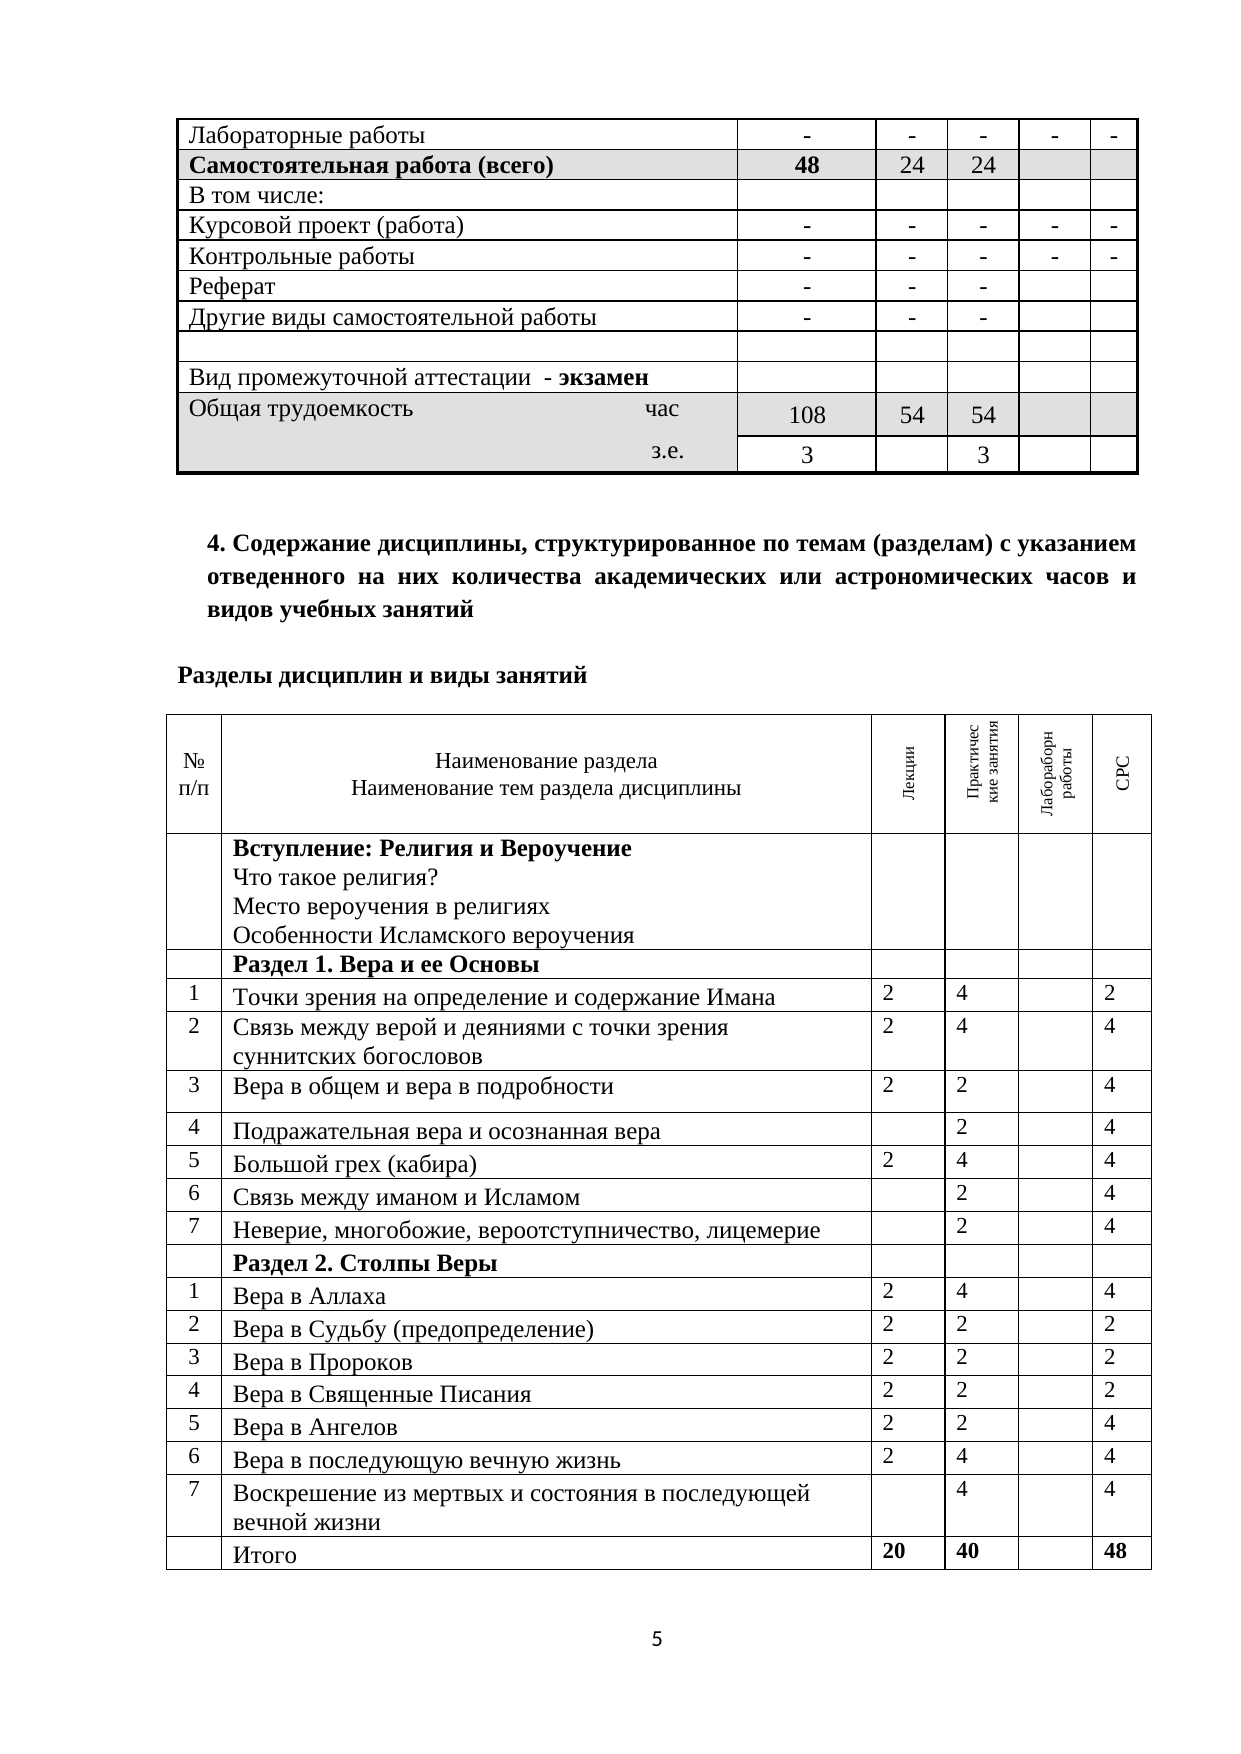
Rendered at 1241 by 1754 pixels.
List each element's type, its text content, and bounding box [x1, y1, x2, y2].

table_cell - [1091, 241, 1136, 270]
table_cell [167, 834, 221, 948]
table_cell Вера в Аллаха [222, 1278, 871, 1309]
table_cell [948, 180, 1018, 209]
table_cell 48 [1093, 1537, 1151, 1569]
table_cell 1 [167, 1278, 221, 1309]
table_cell 2 [872, 1409, 944, 1441]
table_cell [167, 950, 221, 978]
table_cell [167, 1537, 221, 1569]
table_cell [1019, 1212, 1092, 1244]
table_cell 48 [738, 150, 875, 179]
table_cell 4 [1093, 1113, 1151, 1145]
table_cell [1091, 150, 1136, 179]
table_cell [872, 834, 944, 948]
table_cell Вера в общем и вера в подробности [222, 1071, 871, 1112]
table_cell Вера в Пророков [222, 1344, 871, 1375]
table_cell 4 [167, 1376, 221, 1408]
table_cell 4 [1093, 1442, 1151, 1474]
table_cell Вера в Судьбу (предопределение) [222, 1311, 871, 1342]
table_cell 7 [167, 1475, 221, 1536]
table_cell [1019, 1442, 1092, 1474]
table_cell - [1020, 120, 1090, 148]
table_cell 2 [872, 1376, 944, 1408]
table_cell [1091, 362, 1136, 392]
table_cell - [1091, 211, 1136, 239]
table_cell [1019, 1311, 1092, 1342]
table_cell [1019, 1071, 1092, 1112]
table_cell [179, 332, 737, 361]
table_cell [1091, 302, 1136, 330]
table_cell [946, 950, 1018, 978]
table_cell 108 [738, 393, 875, 435]
table_cell 20 [872, 1537, 944, 1569]
table_cell Вступление: Религия и Вероучение Что такое религия? Место вероучения в религиях Особенности Исламского вероучения [222, 834, 871, 948]
table_cell Итого [222, 1537, 871, 1569]
table_cell 40 [946, 1537, 1018, 1569]
table_header СРС [1093, 715, 1151, 832]
table_cell [877, 437, 947, 471]
table_cell [1093, 834, 1151, 948]
table_cell 4 [946, 1442, 1018, 1474]
table_cell [872, 950, 944, 978]
table_cell 5 [167, 1409, 221, 1441]
table_cell [738, 180, 875, 209]
table_cell - [948, 302, 1018, 330]
text 4. Содержание дисциплины, структурированное по темам (разделам) с указанием отведенного на них количества академических или астрономических часов и видов учебных занятий [207, 528, 1137, 623]
table_cell 2 [872, 1278, 944, 1309]
table_cell - [948, 120, 1018, 148]
table_cell 2 [872, 1344, 944, 1375]
table_cell 54 [948, 393, 1018, 435]
table_cell [738, 332, 875, 361]
table_cell [1093, 1245, 1151, 1277]
table_cell - [948, 211, 1018, 239]
table_cell [877, 180, 947, 209]
table_cell 2 [1093, 979, 1151, 1011]
table_cell В том числе: [179, 180, 737, 209]
table_cell 2 [946, 1113, 1018, 1145]
table_cell 2 [946, 1071, 1018, 1112]
table_cell 5 [167, 1146, 221, 1178]
table_cell Точки зрения на определение и содержание Имана [222, 979, 871, 1011]
table_cell [1019, 834, 1092, 948]
table_cell [1019, 1409, 1092, 1441]
table_cell Вера в Священные Писания [222, 1376, 871, 1408]
table_cell 3 [167, 1344, 221, 1375]
table_cell [872, 1245, 944, 1277]
table_cell [738, 362, 875, 392]
table_cell 2 [946, 1344, 1018, 1375]
table_cell [1019, 979, 1092, 1011]
table_cell 2 [946, 1212, 1018, 1244]
table_cell 54 [877, 393, 947, 435]
table_cell 4 [167, 1113, 221, 1145]
table_cell [1019, 1146, 1092, 1178]
table_cell Курсовой проект (работа) [179, 211, 737, 239]
table_cell - [877, 241, 947, 270]
table_cell [167, 1245, 221, 1277]
table_cell Общая трудоемкость час з.е. [179, 393, 737, 471]
text Разделы дисциплин и виды занятий [177, 660, 1137, 689]
table_cell 2 [1093, 1311, 1151, 1342]
table_cell 4 [946, 1475, 1018, 1536]
table_cell 3 [948, 437, 1018, 471]
table_cell - [948, 241, 1018, 270]
table_header Лабораборн работы [1019, 715, 1092, 832]
table_cell Вера в Ангелов [222, 1409, 871, 1441]
table_cell 2 [1093, 1344, 1151, 1375]
table_cell [1091, 437, 1136, 471]
table_cell Воскрешение из мертвых и состояния в последующей вечной жизни [222, 1475, 871, 1536]
table_cell Контрольные работы [179, 241, 737, 270]
table_cell 2 [872, 1146, 944, 1178]
table_cell [872, 1212, 944, 1244]
table_cell - [948, 271, 1018, 300]
table_cell [872, 1113, 944, 1145]
table_cell - [877, 271, 947, 300]
table_cell - [738, 120, 875, 148]
table_cell [1019, 1113, 1092, 1145]
table_cell 6 [167, 1179, 221, 1211]
table_cell [948, 362, 1018, 392]
table_cell [1093, 950, 1151, 978]
table_cell - [1020, 211, 1090, 239]
table_cell [1091, 180, 1136, 209]
table_cell [1019, 1278, 1092, 1309]
table_header Наименование раздела Наименование тем раздела дисциплины [222, 715, 871, 832]
table_cell 1 [167, 979, 221, 1011]
table_cell 2 [872, 1071, 944, 1112]
table_cell [1020, 180, 1090, 209]
table_cell [1020, 332, 1090, 361]
table_cell 2 [872, 1012, 944, 1070]
table_cell Реферат [179, 271, 737, 300]
table_cell [1019, 1012, 1092, 1070]
table_cell [1020, 150, 1090, 179]
table_cell - [738, 211, 875, 239]
table_cell [1019, 950, 1092, 978]
table_cell [1019, 1376, 1092, 1408]
table_cell Связь между верой и деяниями с точки зрения суннитских богословов [222, 1012, 871, 1070]
table_cell [1091, 271, 1136, 300]
table_cell [1020, 271, 1090, 300]
table_cell - [877, 211, 947, 239]
table_cell [1020, 393, 1090, 435]
table_cell 2 [167, 1311, 221, 1342]
table_cell 6 [167, 1442, 221, 1474]
table_cell - [738, 271, 875, 300]
table_cell [1091, 332, 1136, 361]
table_cell 4 [946, 1012, 1018, 1070]
table_cell Вера в последующую вечную жизнь [222, 1442, 871, 1474]
table_cell - [1020, 241, 1090, 270]
table_cell - [1091, 120, 1136, 148]
table_header Практичес кие занятия [946, 715, 1018, 832]
table_cell - [877, 302, 947, 330]
table_cell 2 [946, 1311, 1018, 1342]
table_cell [877, 332, 947, 361]
table_cell [1019, 1245, 1092, 1277]
table_cell 24 [948, 150, 1018, 179]
table_cell 2 [872, 1442, 944, 1474]
table_cell 3 [738, 437, 875, 471]
table_cell [1019, 1537, 1092, 1569]
table_cell [1019, 1475, 1092, 1536]
table_cell [948, 332, 1018, 361]
table_cell 7 [167, 1212, 221, 1244]
table_cell 4 [1093, 1212, 1151, 1244]
table_cell Вид промежуточной аттестации - экзамен [179, 362, 737, 392]
table_cell 2 [946, 1179, 1018, 1211]
table_cell Другие виды самостоятельной работы [179, 302, 737, 330]
table_cell [1020, 302, 1090, 330]
table_cell 2 [946, 1376, 1018, 1408]
table_cell [872, 1179, 944, 1211]
table_cell Большой грех (кабира) [222, 1146, 871, 1178]
table_cell 24 [877, 150, 947, 179]
table_header Лекции [872, 715, 944, 832]
table_cell Раздел 2. Столпы Веры [222, 1245, 871, 1277]
table_cell 4 [1093, 1409, 1151, 1441]
table_cell [1019, 1344, 1092, 1375]
table_cell 2 [872, 979, 944, 1011]
table_cell 4 [1093, 1475, 1151, 1536]
table_cell 4 [1093, 1146, 1151, 1178]
table_cell [1020, 437, 1090, 471]
table_cell [946, 1245, 1018, 1277]
table_cell 2 [167, 1012, 221, 1070]
table_cell Раздел 1. Вера и ее Основы [222, 950, 871, 978]
table_cell 4 [1093, 1012, 1151, 1070]
table_cell - [877, 120, 947, 148]
table_cell Самостоятельная работа (всего) [179, 150, 737, 179]
table_cell [946, 834, 1018, 948]
table_cell 4 [1093, 1179, 1151, 1211]
table_cell [1091, 393, 1136, 435]
table_cell 2 [1093, 1376, 1151, 1408]
table_cell Лабораторные работы [179, 120, 737, 148]
table_cell Связь между иманом и Исламом [222, 1179, 871, 1211]
table_cell 4 [946, 1146, 1018, 1178]
table_cell 4 [1093, 1278, 1151, 1309]
table_cell [1020, 362, 1090, 392]
table_cell 4 [946, 979, 1018, 1011]
table_cell 3 [167, 1071, 221, 1112]
table_cell Неверие, многобожие, вероотступничество, лицемерие [222, 1212, 871, 1244]
table_cell [877, 362, 947, 392]
table_cell [1019, 1179, 1092, 1211]
table_cell - [738, 241, 875, 270]
table_cell 2 [946, 1409, 1018, 1441]
table_header № п/п [167, 715, 221, 832]
table_cell [872, 1475, 944, 1536]
table_cell 2 [872, 1311, 944, 1342]
table_cell 4 [946, 1278, 1018, 1309]
table_cell 4 [1093, 1071, 1151, 1112]
table_cell - [738, 302, 875, 330]
table_cell Подражательная вера и осознанная вера [222, 1113, 871, 1145]
